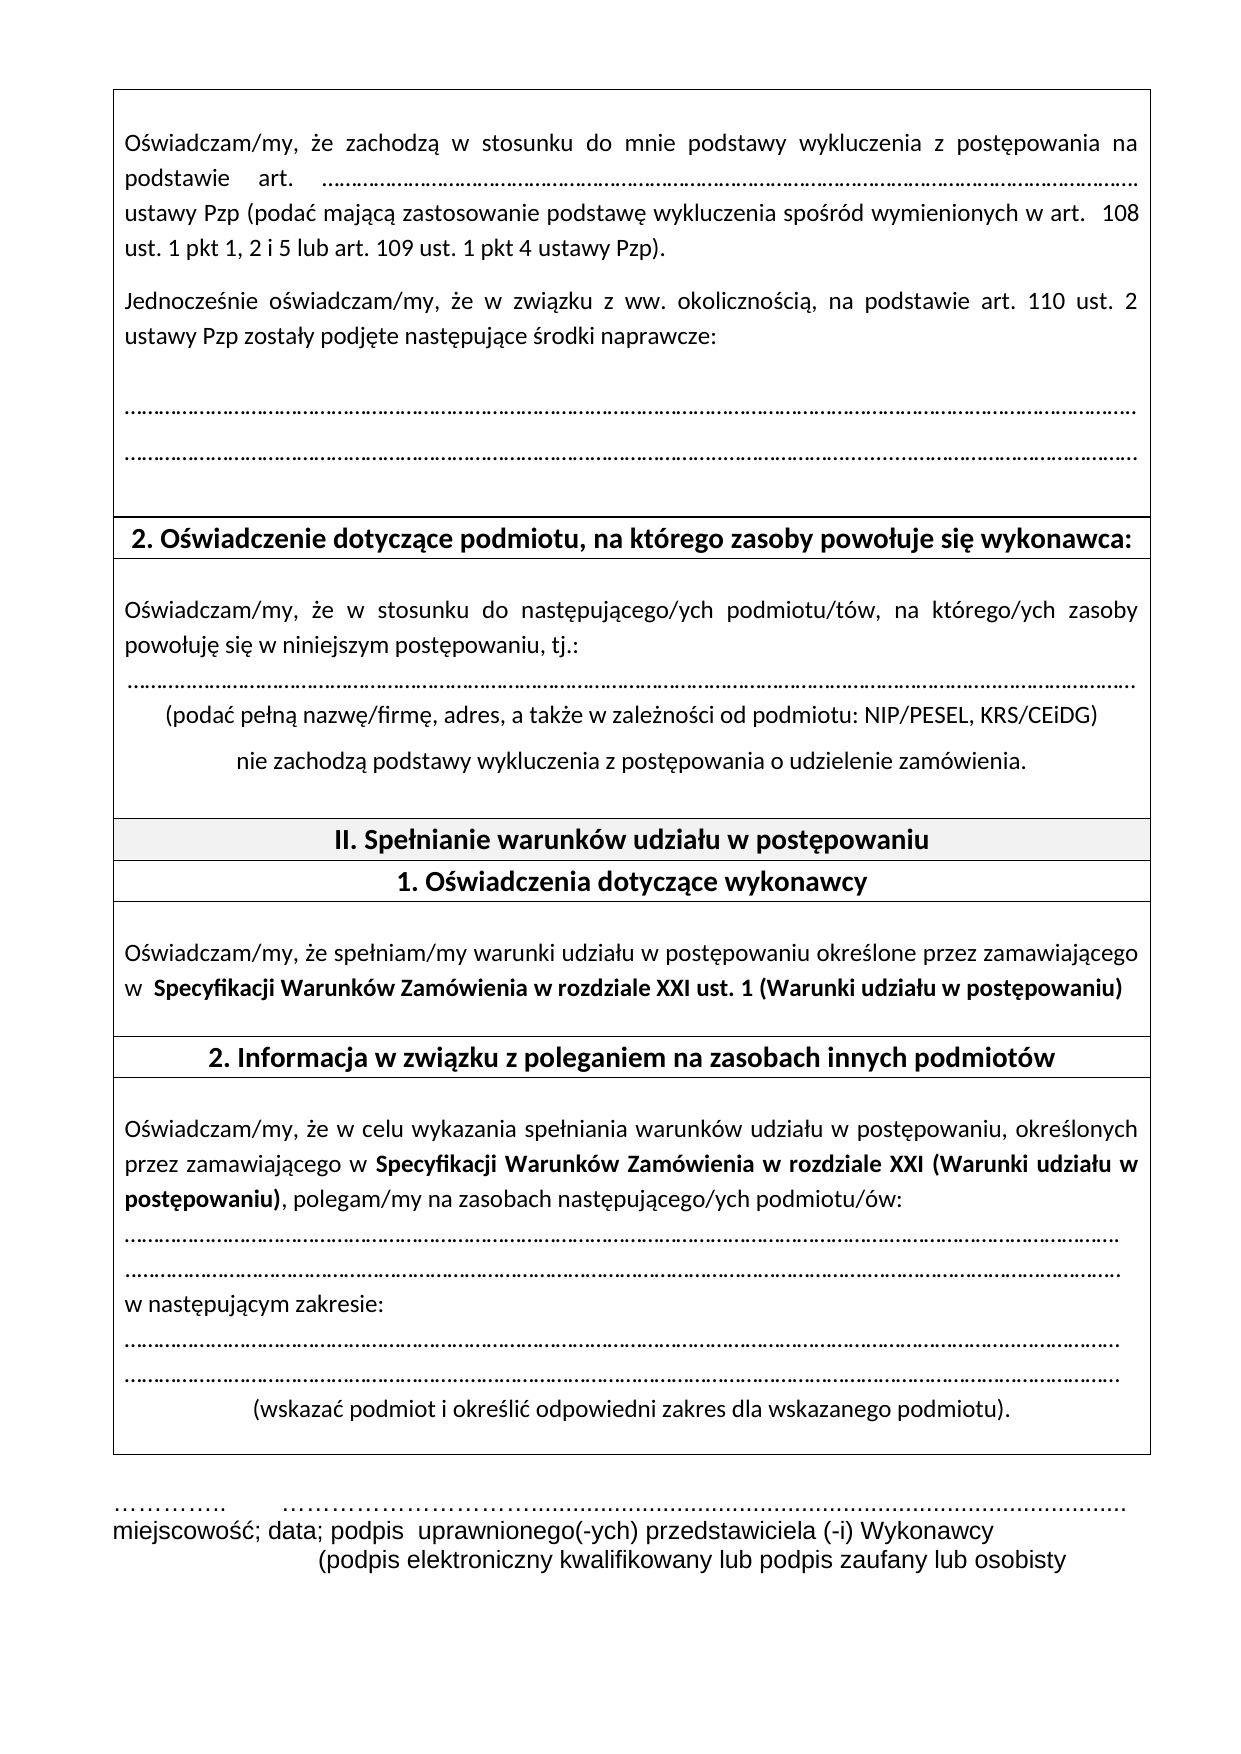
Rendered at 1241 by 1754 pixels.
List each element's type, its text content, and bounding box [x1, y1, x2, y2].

table_cell 1. Oświadczenia dotyczące wykonawcy [114, 861, 1150, 901]
text ………….. …………………………...................................................................................... miejscowość; data; podpis uprawnionego(-ych) przedstawiciela (-i) Wykonawcy (podpis elektroniczny kwalifikowany lub podpis zaufany lub osobisty [112, 1487, 1128, 1574]
table_cell 2. Oświadczenie dotyczące podmiotu, na którego zasoby powołuje się wykonawca: [114, 518, 1150, 558]
table_cell 2. Informacja w związku z poleganiem na zasobach innych podmiotów [114, 1037, 1150, 1077]
table_cell Oświadczam/my, że w celu wykazania spełniania warunków udziału w postępowaniu, określonych przez zamawiającego w Specyfikacji Warunków Zamówienia w rozdziale XXI (Warunki udziału w postępowaniu), polegam/my na zasobach następującego/ych podmiotu/ów: …………………………………………………………………………………………………………………….…………………………………. ..……………………………………………………………………………………………………………….…………………………………….. w następującym zakresie: ………………………………………………………………………………………………………………………………………..……………… …………………………………………………..…………………………………………………………………………………………………… (wskazać podmiot i określić odpowiedni zakres dla wskazanego podmiotu). [114, 1078, 1150, 1453]
table_cell Oświadczam/my, że spełniam/my warunki udziału w postępowaniu określone przez zamawiającego w Specyfikacji Warunków Zamówienia w rozdziale XXI ust. 1 (Warunki udziału w postępowaniu) [114, 902, 1150, 1036]
table_cell II. Spełnianie warunków udziału w postępowaniu [114, 819, 1150, 859]
table_cell Oświadczam/my, że zachodzą w stosunku do mnie podstawy wykluczenia z postępowania na podstawie art. ……………………………………………………………………………………………………………………………. ustawy Pzp (podać mającą zastosowanie podstawę wykluczenia spośród wymienionych w art. 108 ust. 1 pkt 1, 2 i 5 lub art. 109 ust. 1 pkt 4 ustawy Pzp). Jednocześnie oświadczam/my, że w związku z ww. okolicznością, na podstawie art. 110 ust. 2 ustawy Pzp zostały podjęte następujące środki naprawcze: ………………………………………………………………………………………………………………………………………………………….. …………………………………………………………………………………………..…………………...........………………………………… [114, 90, 1150, 516]
table_cell Oświadczam/my, że w stosunku do następującego/ych podmiotu/tów, na którego/ych zasoby powołuję się w niniejszym postępowaniu, tj.: ………..…………………………………………………………………………………………………………………………..…………………… (podać pełną nazwę/firmę, adres, a także w zależności od podmiotu: NIP/PESEL, KRS/CEiDG) nie zachodzą podstawy wykluczenia z postępowania o udzielenie zamówienia. [114, 559, 1150, 818]
